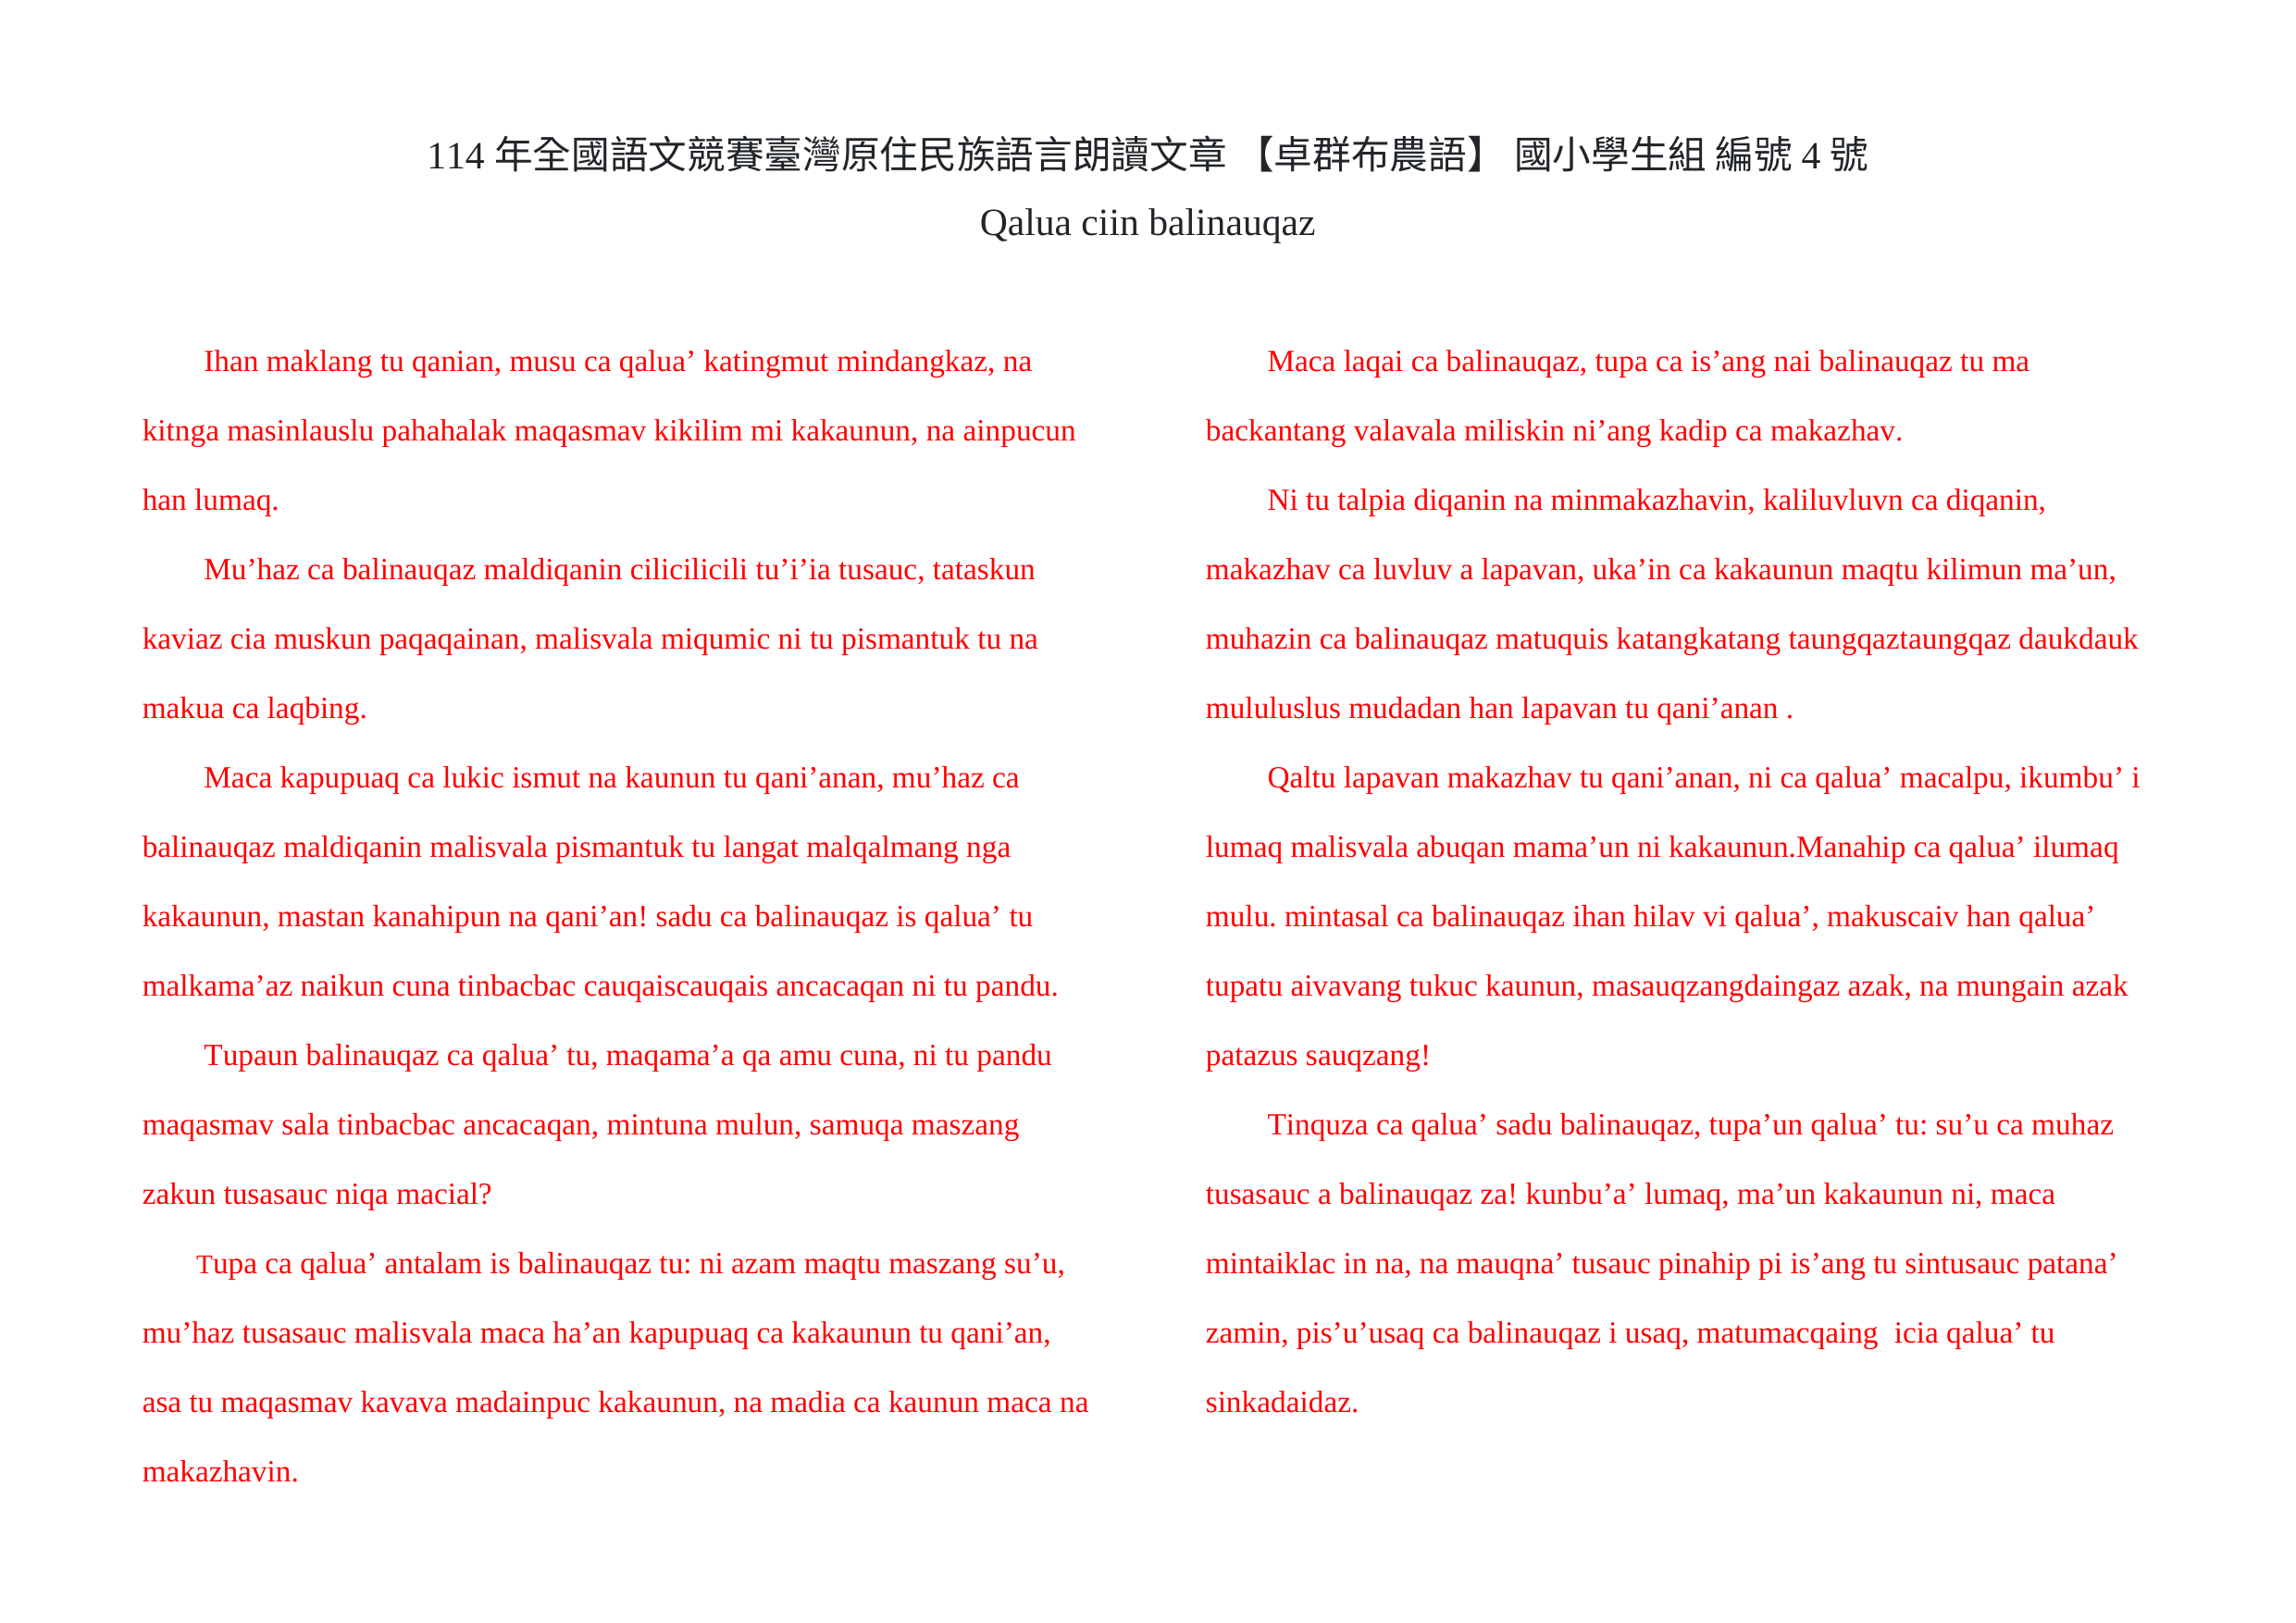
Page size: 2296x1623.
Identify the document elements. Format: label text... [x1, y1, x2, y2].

text Mu’haz ca balinauqaz maldiqanin cilicilicili tu’i’ia tusauc, tataskun kaviaz cia muskun paqaqainan, malisvala miqumic ni tu pismantuk tu na makua ca laqbing. [142, 534, 1090, 742]
text Maca kapupuaq ca lukic ismut na kaunun tu qani’anan, mu’haz ca balinauqaz maldiqanin malisvala pismantuk tu langat malqalmang nga kakaunun, mastan kanahipun na qani’an! sadu ca balinauqaz is qalua’ tu malkama’az naikun cuna tinbacbac cauqaiscauqais ancacaqan ni tu pandu. [142, 742, 1090, 1020]
text Tinquza ca qalua’ sadu balinauqaz, tupa’un qalua’ tu: su’u ca muhaz tusasauc a balinauqaz za! kunbu’a’ lumaq, ma’un kakaunun ni, maca mintaiklac in na, na mauqna’ tusauc pinahip pi is’ang tu sintusauc patana’ zamin, pis’u’usaq ca balinauqaz i usaq, matumacqaing icia qalua’ tu sinkadaidaz. [1206, 1089, 2153, 1436]
text Ihan maklang tu qanian, musu ca qalua’ katingmut mindangkaz, na kitnga masinlauslu pahahalak maqasmav kikilim mi kakaunun, na ainpucun han lumaq. [142, 326, 1090, 534]
text Maca laqai ca balinauqaz, tupa ca is’ang nai balinauqaz tu ma backantang valavala miliskin ni’ang kadip ca makazhav. [1206, 326, 2153, 465]
text Qaltu lapavan makazhav tu qani’anan, ni ca qalua’ macalpu, ikumbu’ i lumaq malisvala abuqan mama’un ni kakaunun.Manahip ca qalua’ ilumaq mulu. mintasal ca balinauqaz ihan hilav vi qalua’, makuscaiv han qalua’ tupatu aivavang tukuc kaunun, masauqzangdaingaz azak, na mungain azak patazus sauqzang! [1206, 742, 2153, 1089]
text 114 年全國語文競賽臺灣原住民族語言朗讀文章 【卓群布農語】 國小學生組 編號 4 號 [142, 118, 2153, 187]
text Ni tu talpia diqanin na minmakazhavin, kaliluvluvn ca diqanin, makazhav ca luvluv a lapavan, uka’in ca kakaunun maqtu kilimun ma’un, muhazin ca balinauqaz matuquis katangkatang taungqaztaungqaz daukdauk mululuslus mudadan han lapavan tu qani’anan . [1206, 465, 2153, 742]
text Qalua ciin balinauqaz [142, 187, 2153, 256]
text Tupaun balinauqaz ca qalua’ tu, maqama’a qa amu cuna, ni tu pandu maqasmav sala tinbacbac ancacaqan, mintuna mulun, samuqa maszang zakun tusasauc niqa macial? [142, 1020, 1090, 1228]
text Tupa ca qalua’ antalam is balinauqaz tu: ni azam maqtu maszang su’u, mu’haz tusasauc malisvala maca ha’an kapupuaq ca kakaunun tu qani’an, asa tu maqasmav kavava madainpuc kakaunun, na madia ca kaunun maca na makazhavin. [142, 1228, 1090, 1505]
